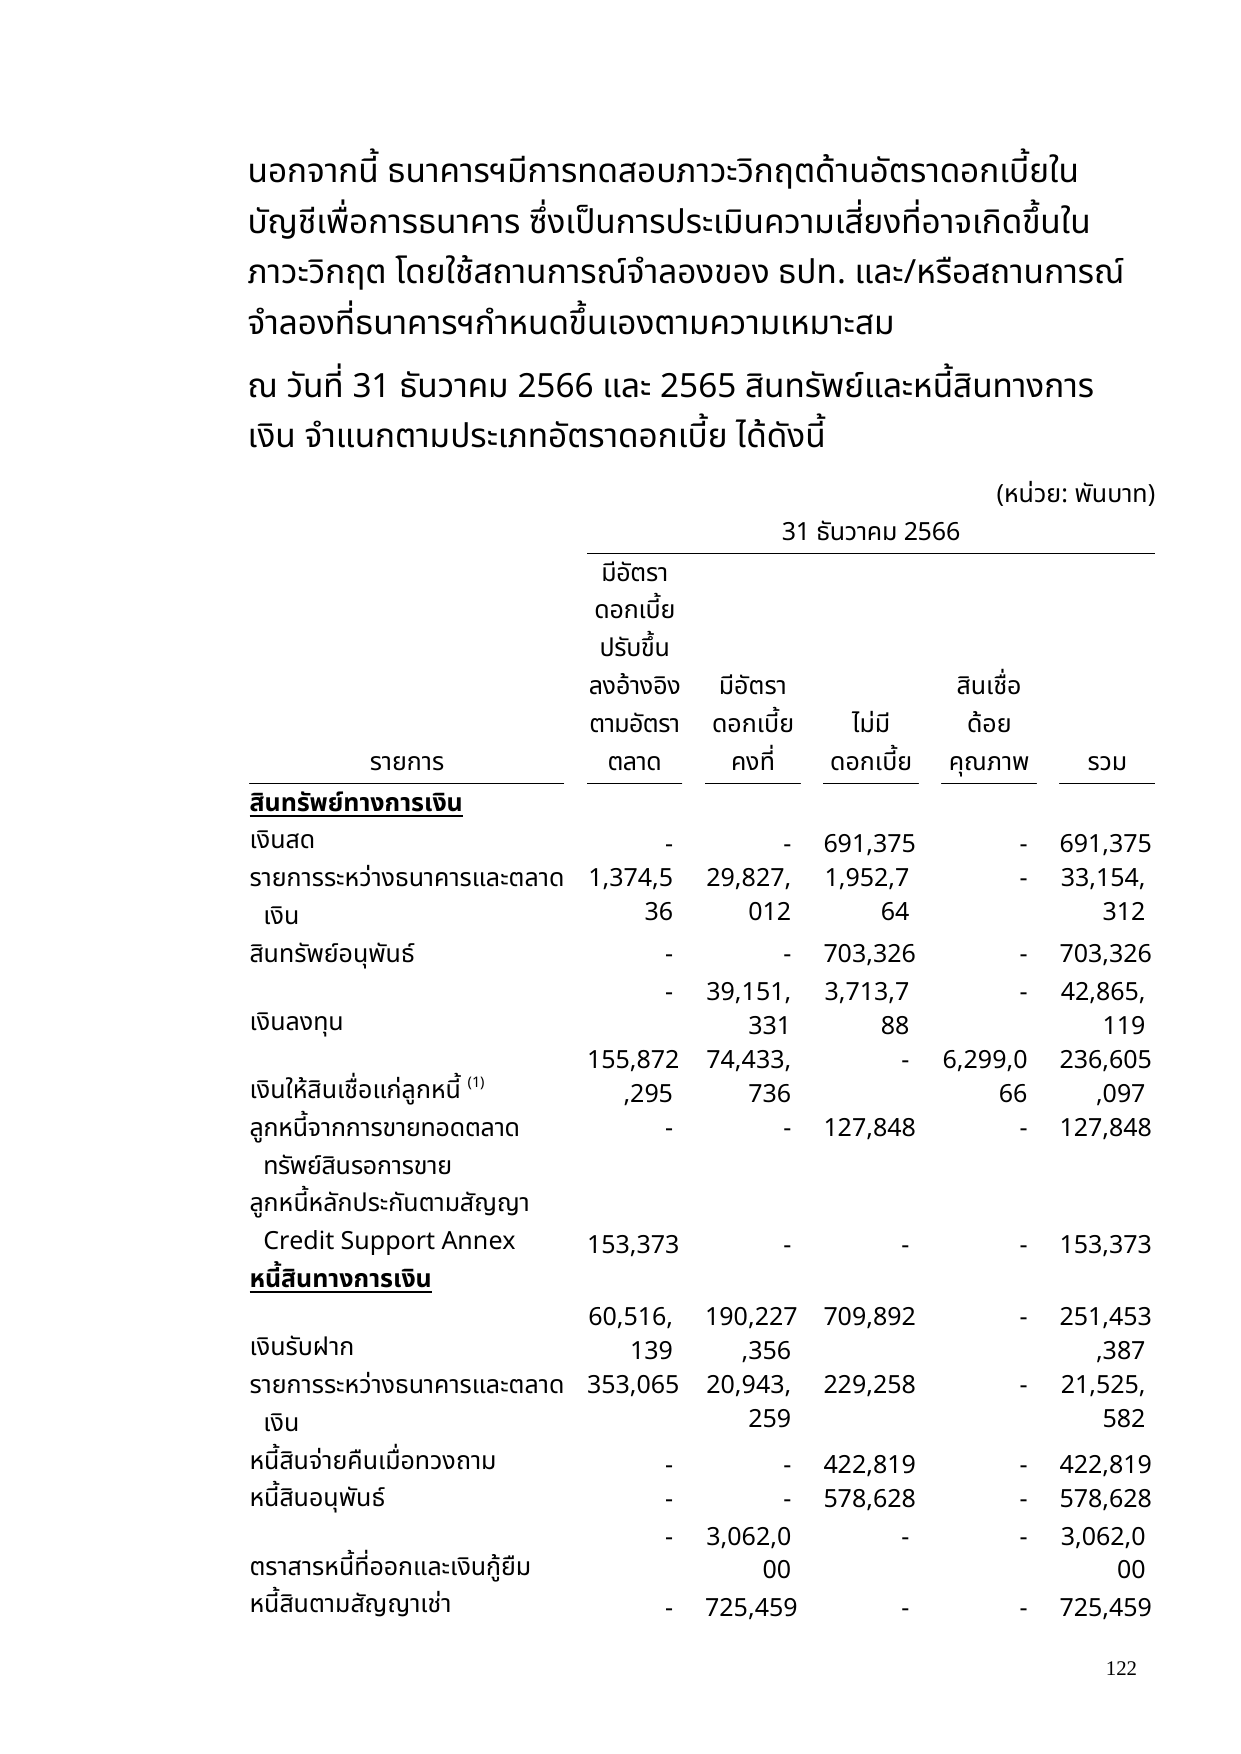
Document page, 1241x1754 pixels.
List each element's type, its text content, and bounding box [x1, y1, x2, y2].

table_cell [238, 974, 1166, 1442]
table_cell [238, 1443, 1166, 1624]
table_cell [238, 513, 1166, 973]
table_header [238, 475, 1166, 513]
text นอกจากนี้ ธนาคารฯมีการทดสอบภาวะวิกฤตด้านอัตราดอกเบี้ยในบัญชีเพื่อการธนาคาร ซึ่งเป็นการประเมินความเสี่ยงที่อาจเกิดขึ้นในภาวะวิกฤต โดยใช้สถานการณ์จำลองของ ธปท. และ/หรือสถานการณ์จำลองที่ธนาคารฯกำหนดขึ้นเองตามความเหมาะสม [247, 147, 1137, 349]
text ณ วันที่ 31 ธันวาคม 2566 และ 2565 สินทรัพย์และหนี้สินทางการเงิน จำแนกตามประเภทอัตราดอกเบี้ย ได้ดังนี้ [247, 362, 1137, 463]
